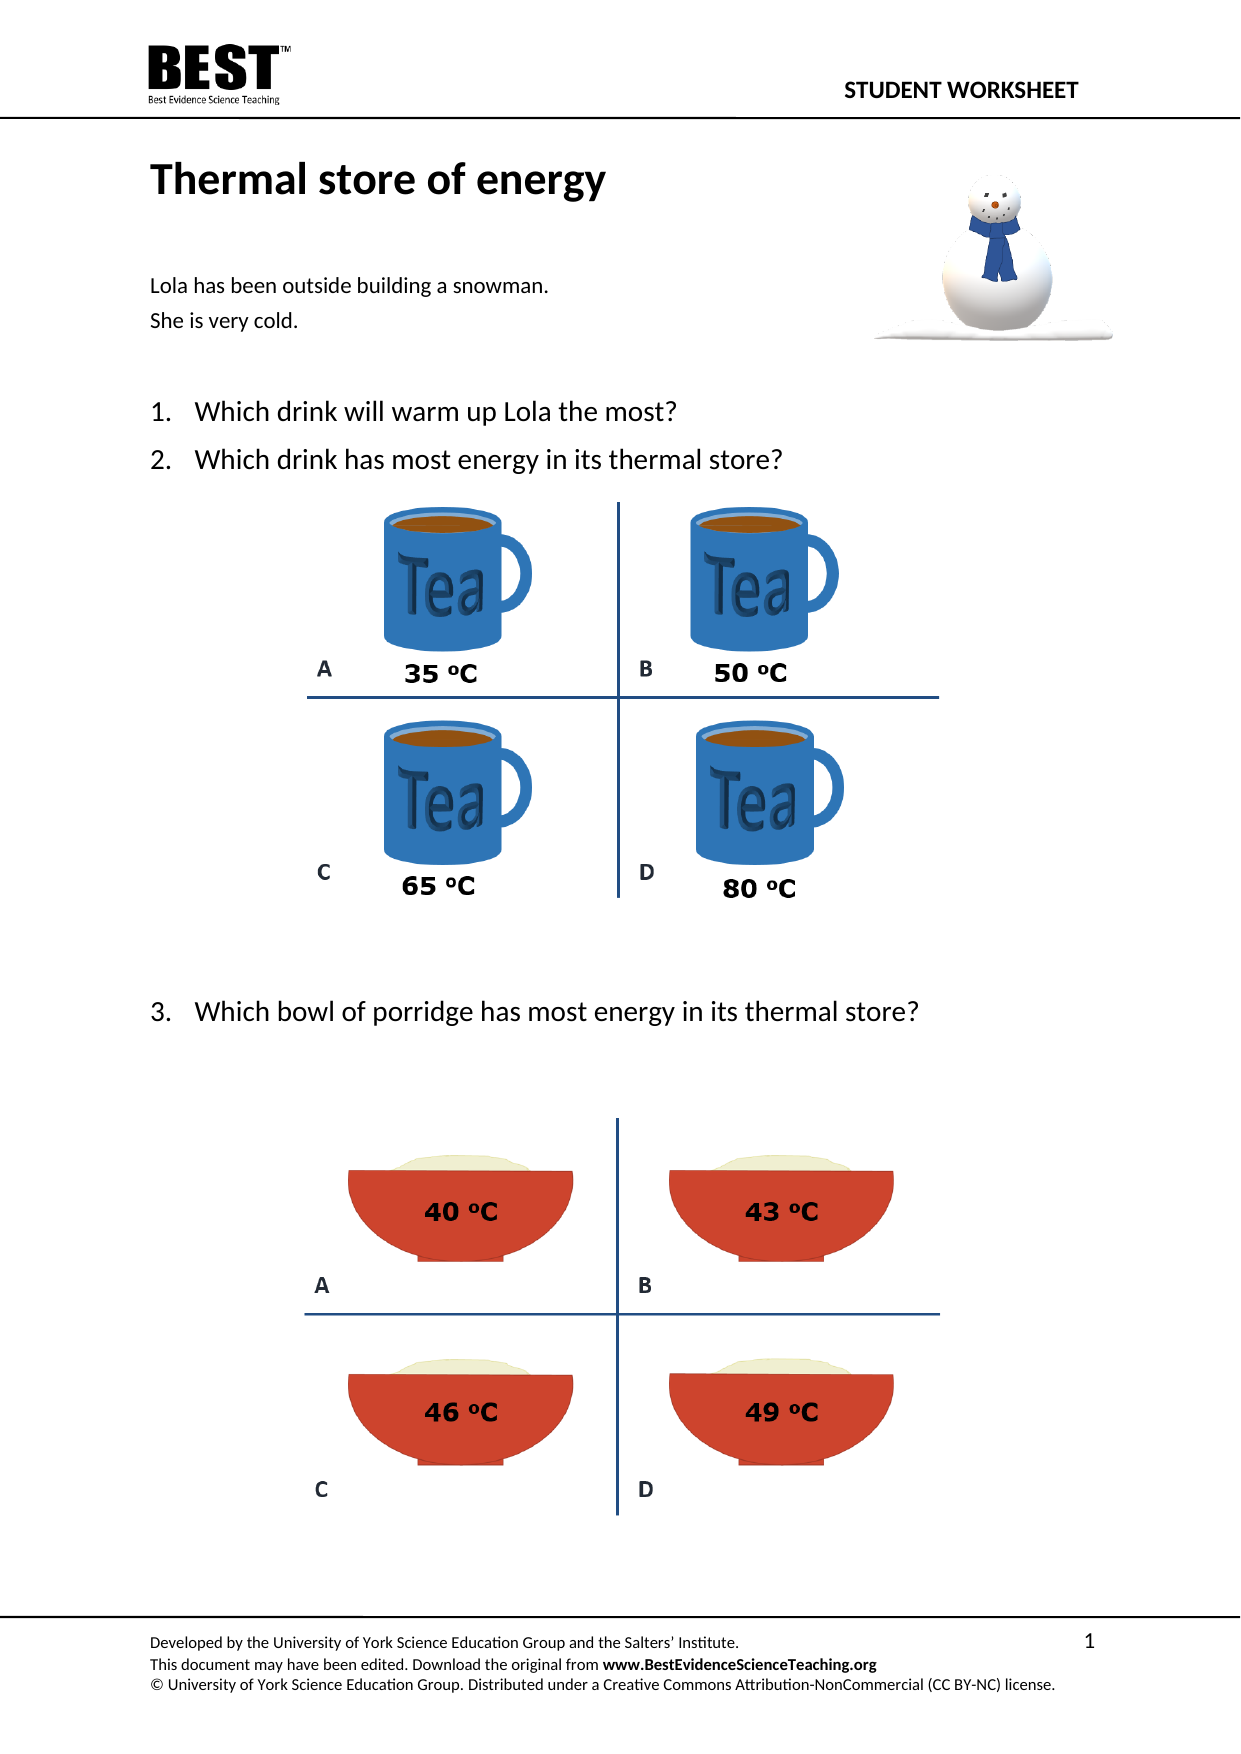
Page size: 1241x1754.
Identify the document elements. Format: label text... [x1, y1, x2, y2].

picture [148, 44, 291, 105]
text She is very cold. [150, 306, 873, 334]
list Which drink has most energy in its thermal store? [150, 441, 1090, 477]
picture [873, 170, 1113, 347]
text Lola has been outside building a snowman. [150, 271, 873, 299]
list Which drink will warm up Lola the most? [150, 393, 1090, 429]
list Which bowl of porridge has most energy in its thermal store? [150, 993, 1090, 1029]
text Thermal store of energy [150, 150, 1090, 206]
